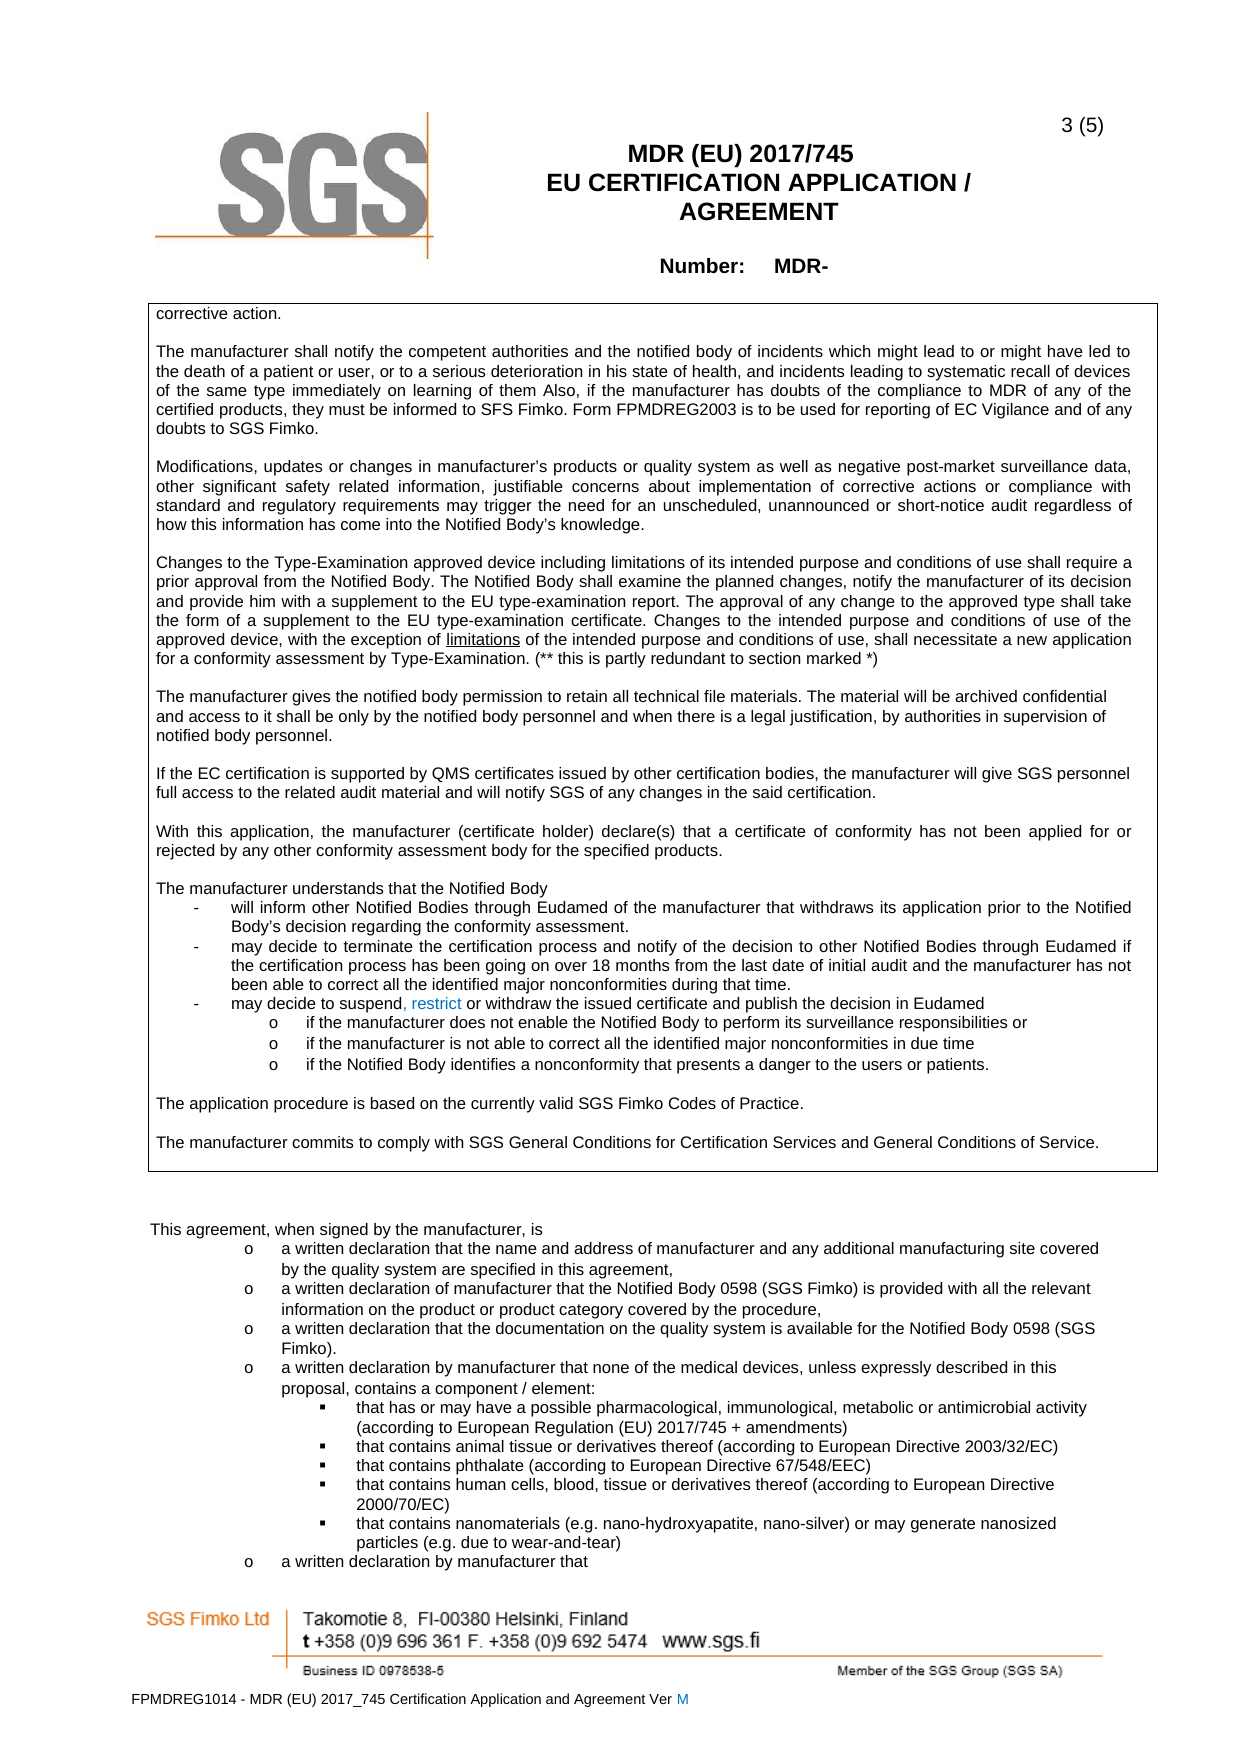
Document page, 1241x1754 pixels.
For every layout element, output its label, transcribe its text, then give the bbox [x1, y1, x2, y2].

list a written declaration by manufacturer that [244, 1552, 1116, 1573]
list that contains phthalate (according to European Directive 67/548/EEC) [319, 1456, 1116, 1475]
list a written declaration by manufacturer that none of the medical devices, unless expressly described in this proposal, contains a component / element: [244, 1358, 1116, 1398]
list that contains animal tissue or derivatives thereof (according to European Directive 2003/32/EC) [319, 1437, 1116, 1456]
picture [155, 112, 434, 259]
list that contains human cells, blood, tissue or derivatives thereof (according to European Directive 2000/70/EC) [319, 1475, 1116, 1513]
picture [131, 1607, 1116, 1691]
list that contains nanomaterials (e.g. nano-hydroxyapatite, nano-silver) or may generate nanosized particles (e.g. due to wear-and-tear) [319, 1513, 1116, 1552]
list that has or may have a possible pharmacological, immunological, metabolic or antimicrobial activity (according to European Regulation (EU) 2017/745 + amendments) [319, 1398, 1116, 1437]
list a written declaration that the name and address of manufacturer and any additional manufacturing site covered by the quality system are specified in this agreement, [244, 1239, 1116, 1279]
list a written declaration of manufacturer that the Notified Body 0598 (SGS Fimko) is provided with all the relevant information on the product or product category covered by the procedure, [244, 1279, 1116, 1318]
list a written declaration that the documentation on the quality system is available for the Notified Body 0598 (SGS Fimko). [244, 1318, 1116, 1358]
text This agreement, when signed by the manufacturer, is [150, 1220, 1116, 1239]
